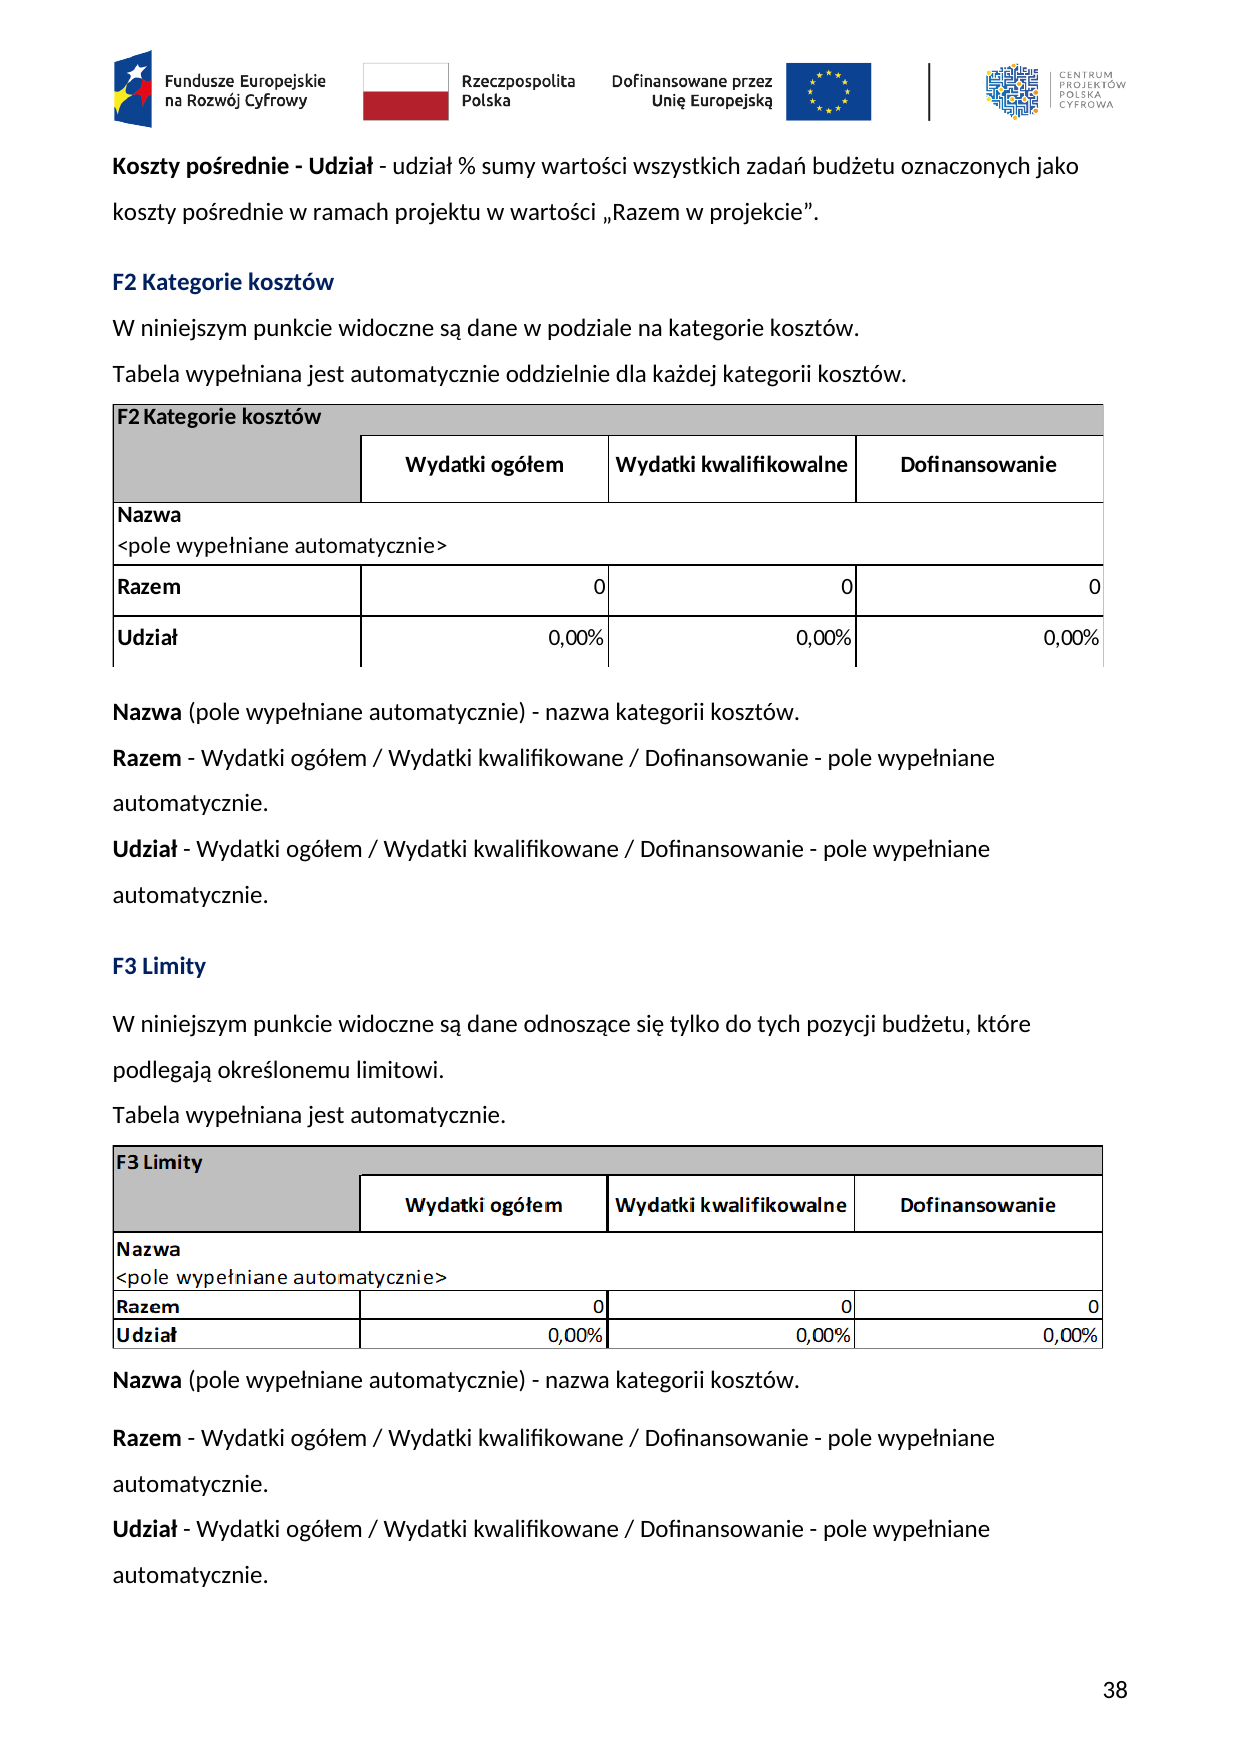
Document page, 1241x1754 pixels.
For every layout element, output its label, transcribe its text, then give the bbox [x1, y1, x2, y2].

text Nazwa (pole wypełniane automatycznie) - nazwa kategorii kosztów. [112, 696, 1128, 727]
text W niniejszym punkcie widoczne są dane odnoszące się tylko do tych pozycji budżetu, które podlegają określonemu limitowi. [112, 1008, 1128, 1084]
picture [112, 1145, 1105, 1349]
subtitle F2 Kategorie kosztów [112, 266, 1128, 297]
text Razem - Wydatki ogółem / Wydatki kwalifikowane / Dofinansowanie - pole wypełniane automatycznie. [112, 1422, 1128, 1498]
text W niniejszym punkcie widoczne są dane w podziale na kategorie kosztów. [112, 312, 1128, 343]
text Razem - Wydatki ogółem / Wydatki kwalifikowane / Dofinansowanie - pole wypełniane automatycznie. [112, 742, 1128, 818]
subtitle F3 Limity [112, 950, 1128, 980]
picture [114, 50, 1126, 128]
text Tabela wypełniana jest automatycznie oddzielnie dla każdej kategorii kosztów. [112, 358, 1128, 388]
text Koszty pośrednie - Udział - udział % sumy wartości wszystkich zadań budżetu oznaczonych jako koszty pośrednie w ramach projektu w wartości „Razem w projekcie”. [112, 150, 1128, 226]
text Tabela wypełniana jest automatycznie. [112, 1099, 1128, 1130]
text Udział - Wydatki ogółem / Wydatki kwalifikowane / Dofinansowanie - pole wypełniane automatycznie. [112, 1514, 1128, 1590]
text Udział - Wydatki ogółem / Wydatki kwalifikowane / Dofinansowanie - pole wypełniane automatycznie. [112, 833, 1128, 909]
